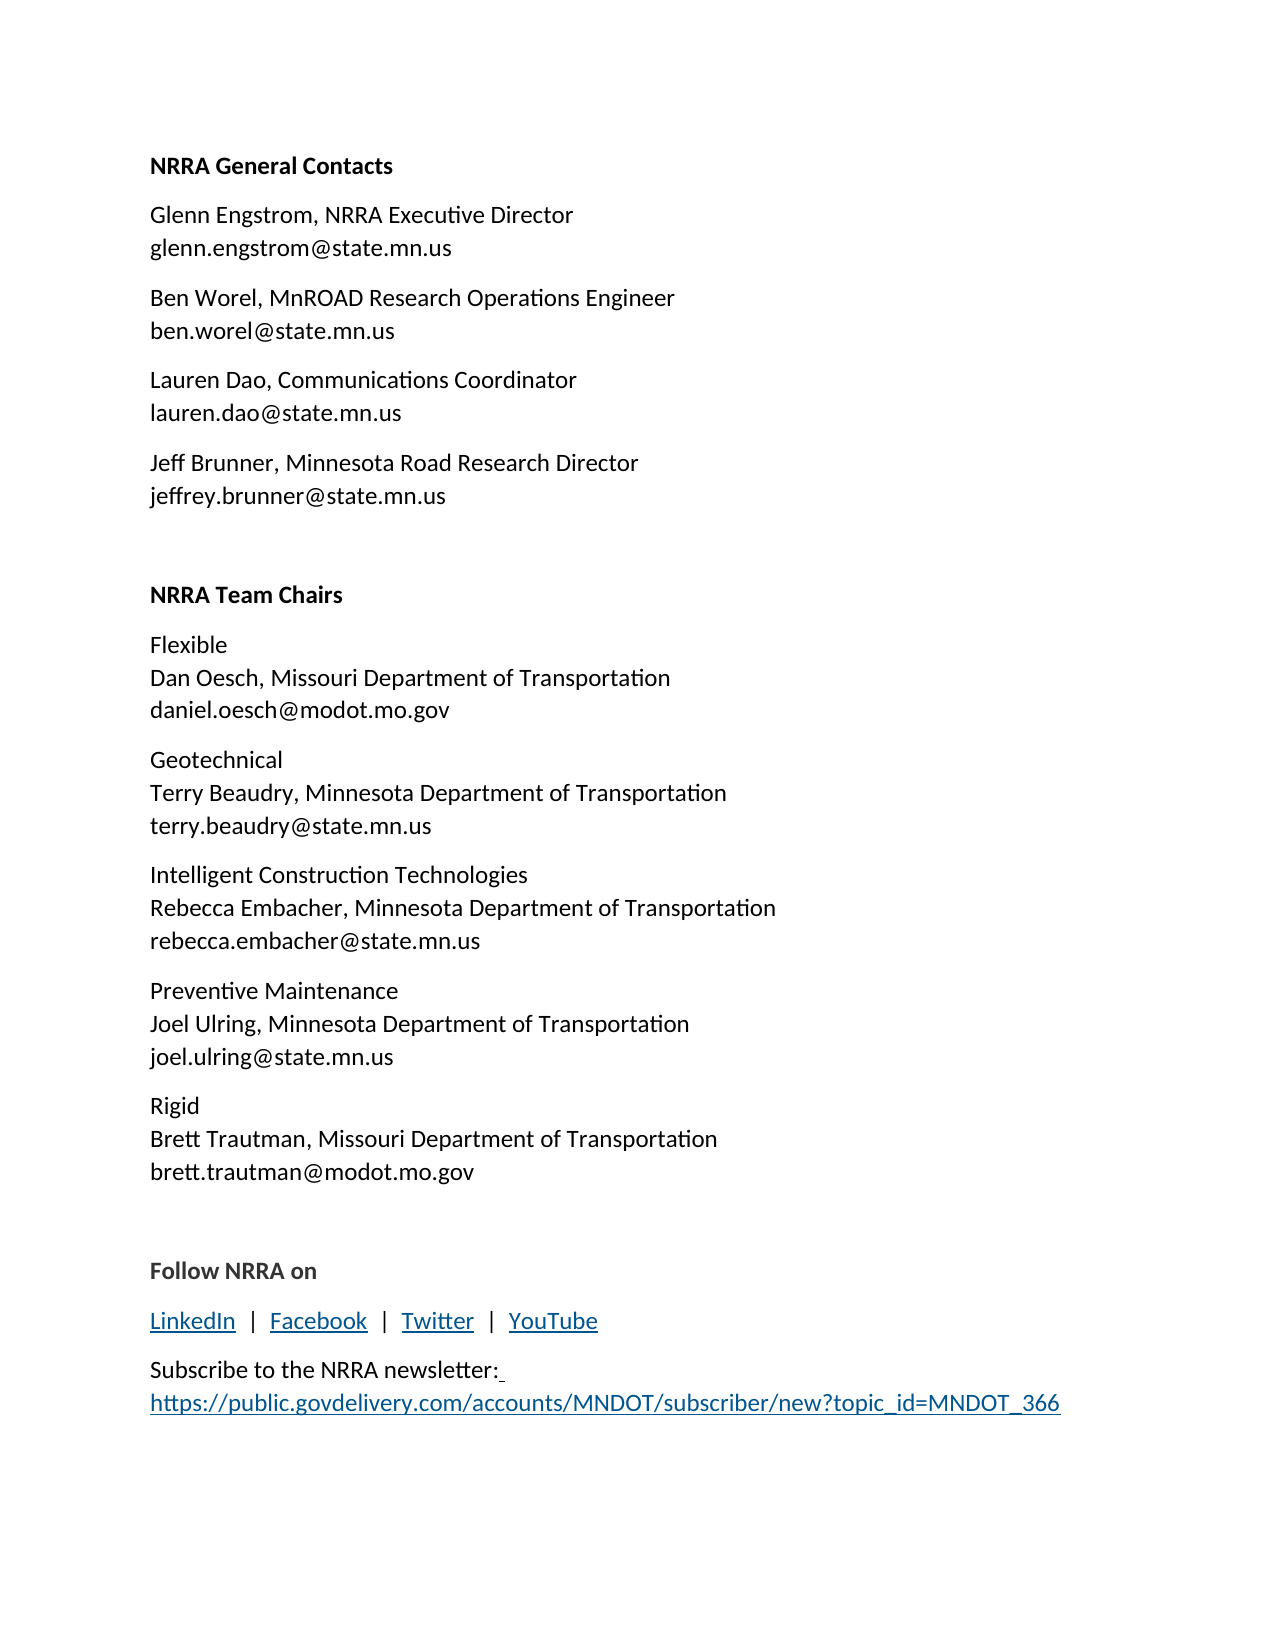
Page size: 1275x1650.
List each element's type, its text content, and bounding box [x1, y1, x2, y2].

text Subscribe to the NRRA newsletter: https://public.govdelivery.com/accounts/MNDOT/subscriber/new?topic_id=MNDOT_366 [150, 1354, 1125, 1418]
text NRRA General Contacts [150, 150, 1125, 181]
text Rigid Brett Trautman, Missouri Department of Transportation brett.trautman@modot.mo.gov [150, 1090, 1125, 1187]
text Jeff Brunner, Minnesota Road Research Director jeffrey.brunner@state.mn.us [150, 447, 1125, 511]
text Ben Worel, MnROAD Research Operations Engineer ben.worel@state.mn.us [150, 282, 1125, 346]
text NRRA Team Chairs [150, 579, 1125, 610]
text Follow NRRA on [150, 1255, 1125, 1286]
text Intelligent Construction Technologies Rebecca Embacher, Minnesota Department of Transportation rebecca.embacher@state.mn.us [150, 859, 1125, 956]
text Geotechnical Terry Beaudry, Minnesota Department of Transportation terry.beaudry@state.mn.us [150, 744, 1125, 841]
text Glenn Engstrom, NRRA Executive Director glenn.engstrom@state.mn.us [150, 199, 1125, 263]
text Lauren Dao, Communications Coordinator lauren.dao@state.mn.us [150, 364, 1125, 428]
text Preventive Maintenance Joel Ulring, Minnesota Department of Transportation joel.ulring@state.mn.us [150, 975, 1125, 1071]
text LinkedIn | Facebook | Twitter | YouTube [150, 1305, 1125, 1336]
text Flexible Dan Oesch, Missouri Department of Transportation daniel.oesch@modot.mo.gov [150, 629, 1125, 725]
